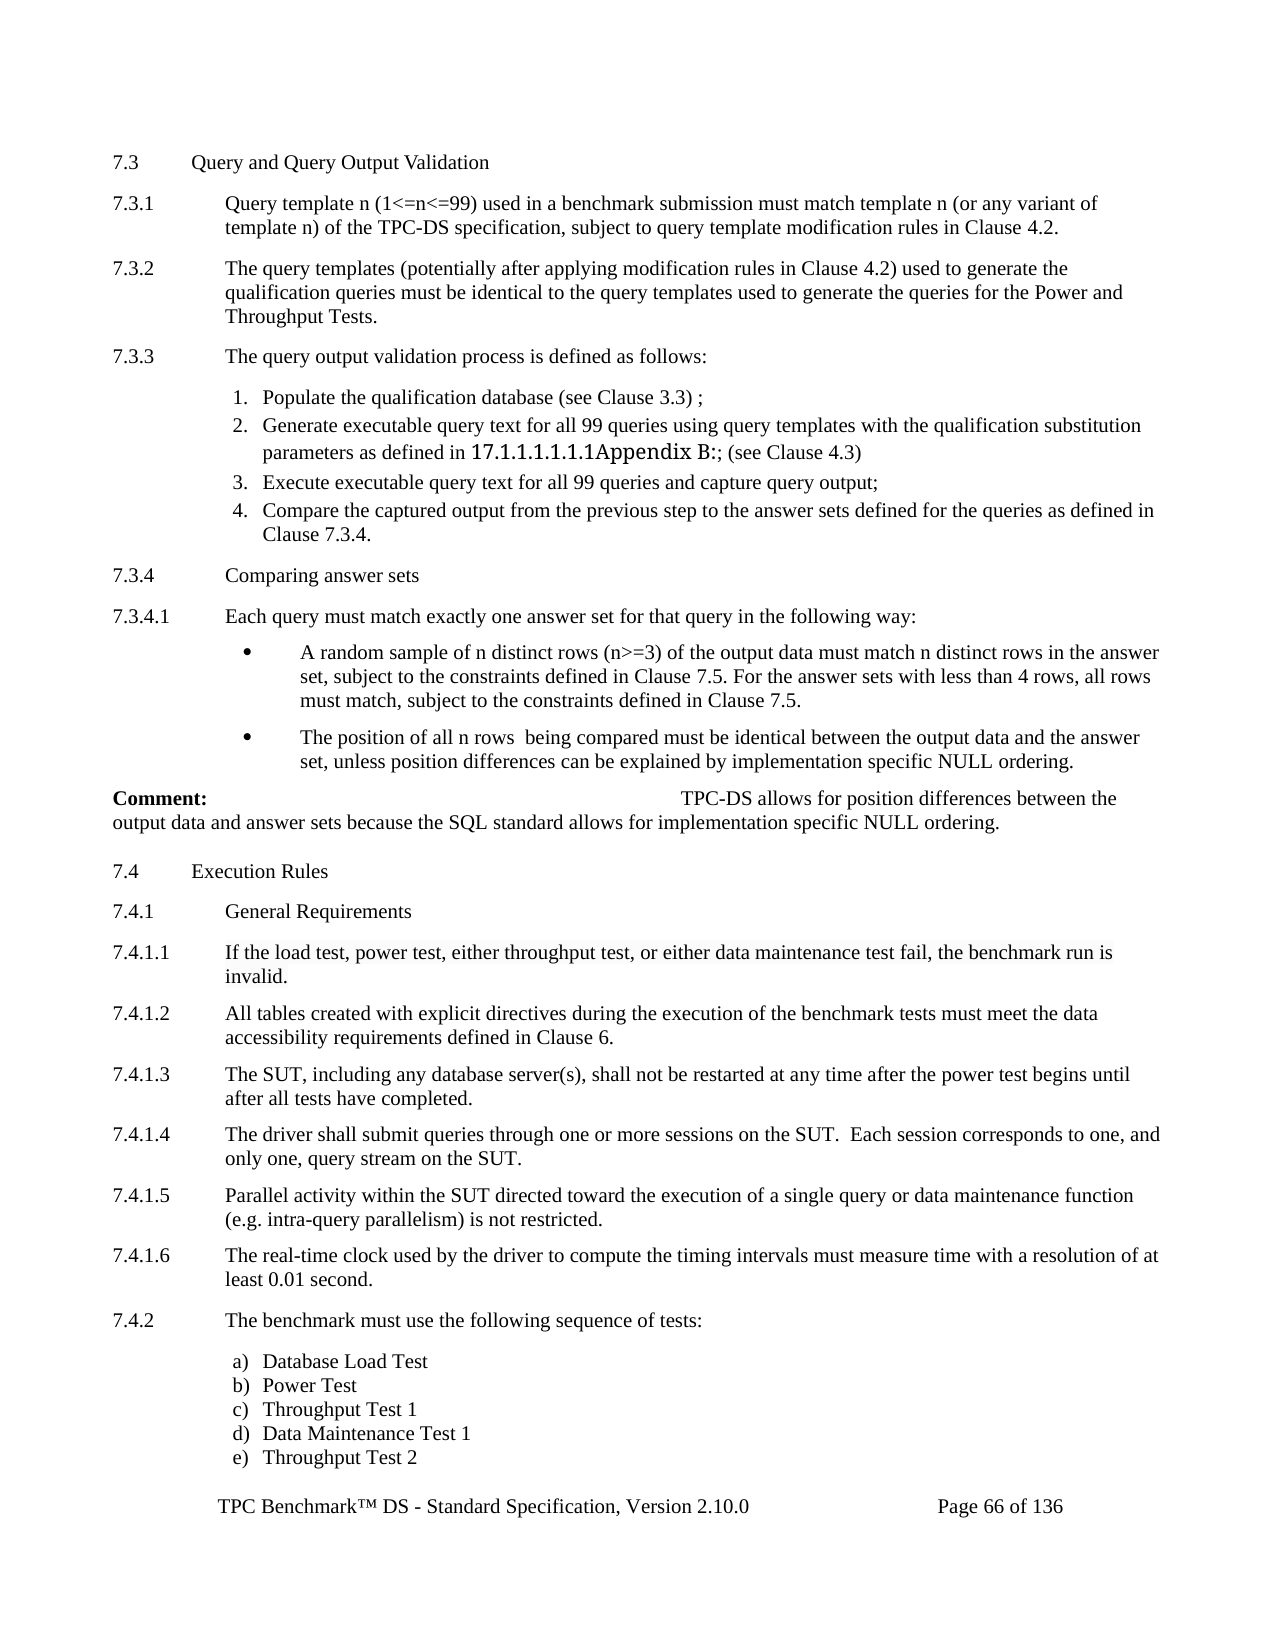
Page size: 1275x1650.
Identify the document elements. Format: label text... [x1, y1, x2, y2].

text The real-time clock used by the driver to compute the timing intervals must measure time with a resolution of at least 0.01 second. [112, 1243, 1162, 1291]
text The driver shall submit queries through one or more sessions on the SUT. Each session corresponds to one, and only one, query stream on the SUT. [112, 1122, 1162, 1170]
text The query templates (potentially after applying modification rules in Clause 4.2) used to generate the qualification queries must be identical to the query templates used to generate the queries for the Power and Throughput Tests. [112, 256, 1162, 328]
text Query and Query Output Validation [112, 150, 1162, 174]
text Execution Rules [112, 859, 1162, 883]
list Populate the qualification database (see Clause 3.3) ; [232, 385, 1162, 409]
list Generate executable query text for all 99 queries using query templates with the qualification substitution parameters as defined in 17Appendix B:; (see Clause 4.3) [232, 413, 1162, 466]
text The query output validation process is defined as follows: [112, 344, 1162, 368]
list Throughput Test 2 [232, 1445, 1162, 1469]
text All tables created with explicit directives during the execution of the benchmark tests must meet the data accessibility requirements defined in Clause 6. [112, 1001, 1162, 1049]
text If the load test, power test, either throughput test, or either data maintenance test fail, the benchmark run is invalid. [288, 940, 1162, 988]
text Query template n (1<=n<=99) used in a benchmark submission must match template n (or any variant of template n) of the TPC-DS specification, subject to query template modification rules in Clause 4.2. [112, 191, 1162, 239]
text The benchmark must use the following sequence of tests: [112, 1308, 1162, 1332]
list Power Test [232, 1373, 1162, 1397]
list Compare the captured output from the previous step to the answer sets defined for the queries as defined in Clause 7.3.4. [232, 498, 1162, 546]
text TPC-DS allows for position differences between the output data and answer sets because the SQL standard allows for implementation specific NULL ordering. [112, 786, 1162, 834]
list The position of all n rows being compared must be identical between the output data and the answer set, unless position differences can be explained by implementation specific NULL ordering. [244, 725, 1162, 773]
list A random sample of n distinct rows (n>=3) of the output data must match n distinct rows in the answer set, subject to the constraints defined in Clause 7.5. For the answer sets with less than 4 rows, all rows must match, subject to the constraints defined in Clause 7.5. [244, 640, 1162, 712]
text General Requirements [112, 899, 1162, 923]
text The SUT, including any database server(s), shall not be restarted at any time after the power test begins until after all tests have completed. [112, 1061, 1162, 1109]
text Each query must match exactly one answer set for that query in the following way: [112, 604, 1162, 628]
text Comparing answer sets [112, 563, 1162, 587]
list Execute executable query text for all 99 queries and capture query output; [232, 470, 1162, 494]
text Parallel activity within the SUT directed toward the execution of a single query or data maintenance function (e.g. intra-query parallelism) is not restricted. [112, 1183, 1162, 1231]
list Throughput Test 1 [232, 1397, 1162, 1421]
list Data Maintenance Test 1 [232, 1421, 1162, 1445]
list Database Load Test [232, 1349, 1162, 1373]
